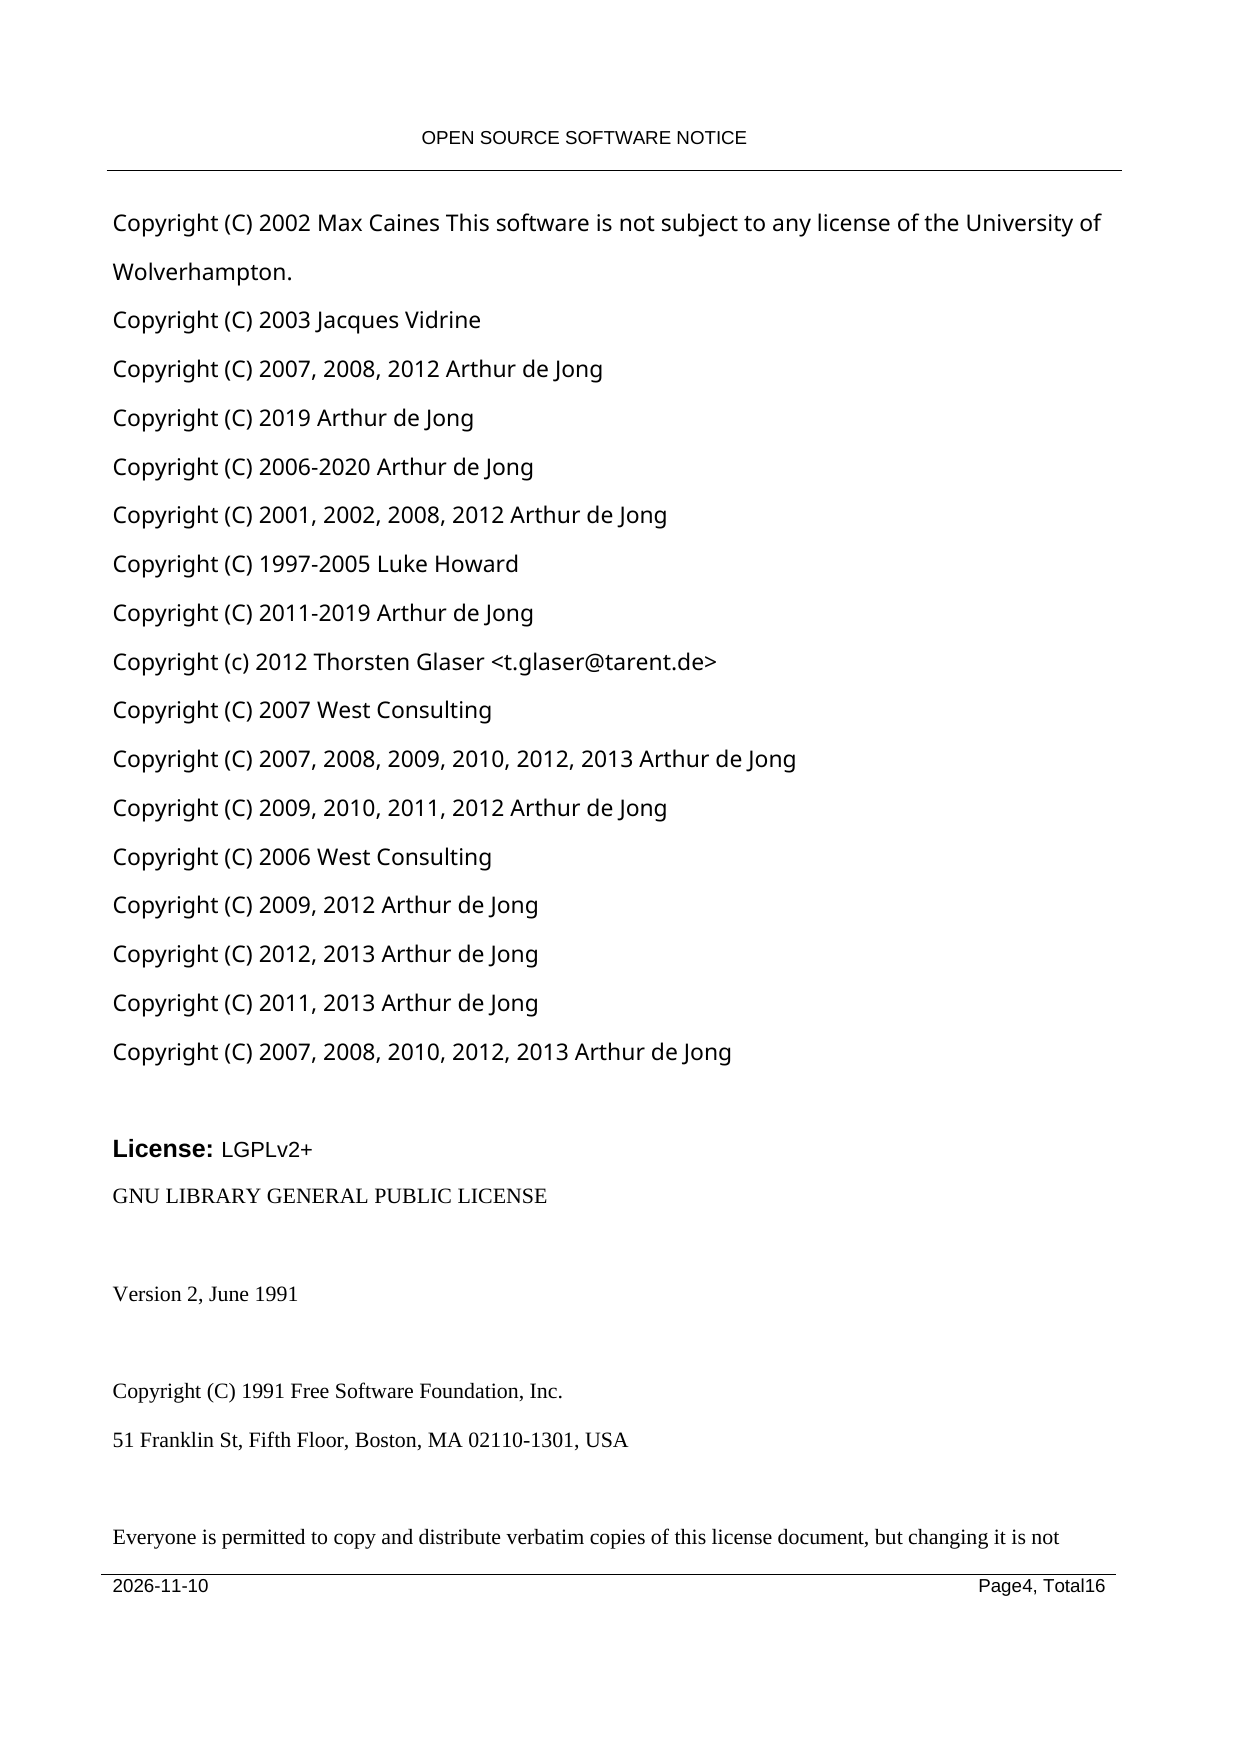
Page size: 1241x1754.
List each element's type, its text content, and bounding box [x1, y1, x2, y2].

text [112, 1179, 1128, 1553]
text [112, 206, 1128, 1116]
text License: LGPLv2+ [112, 1133, 1128, 1165]
